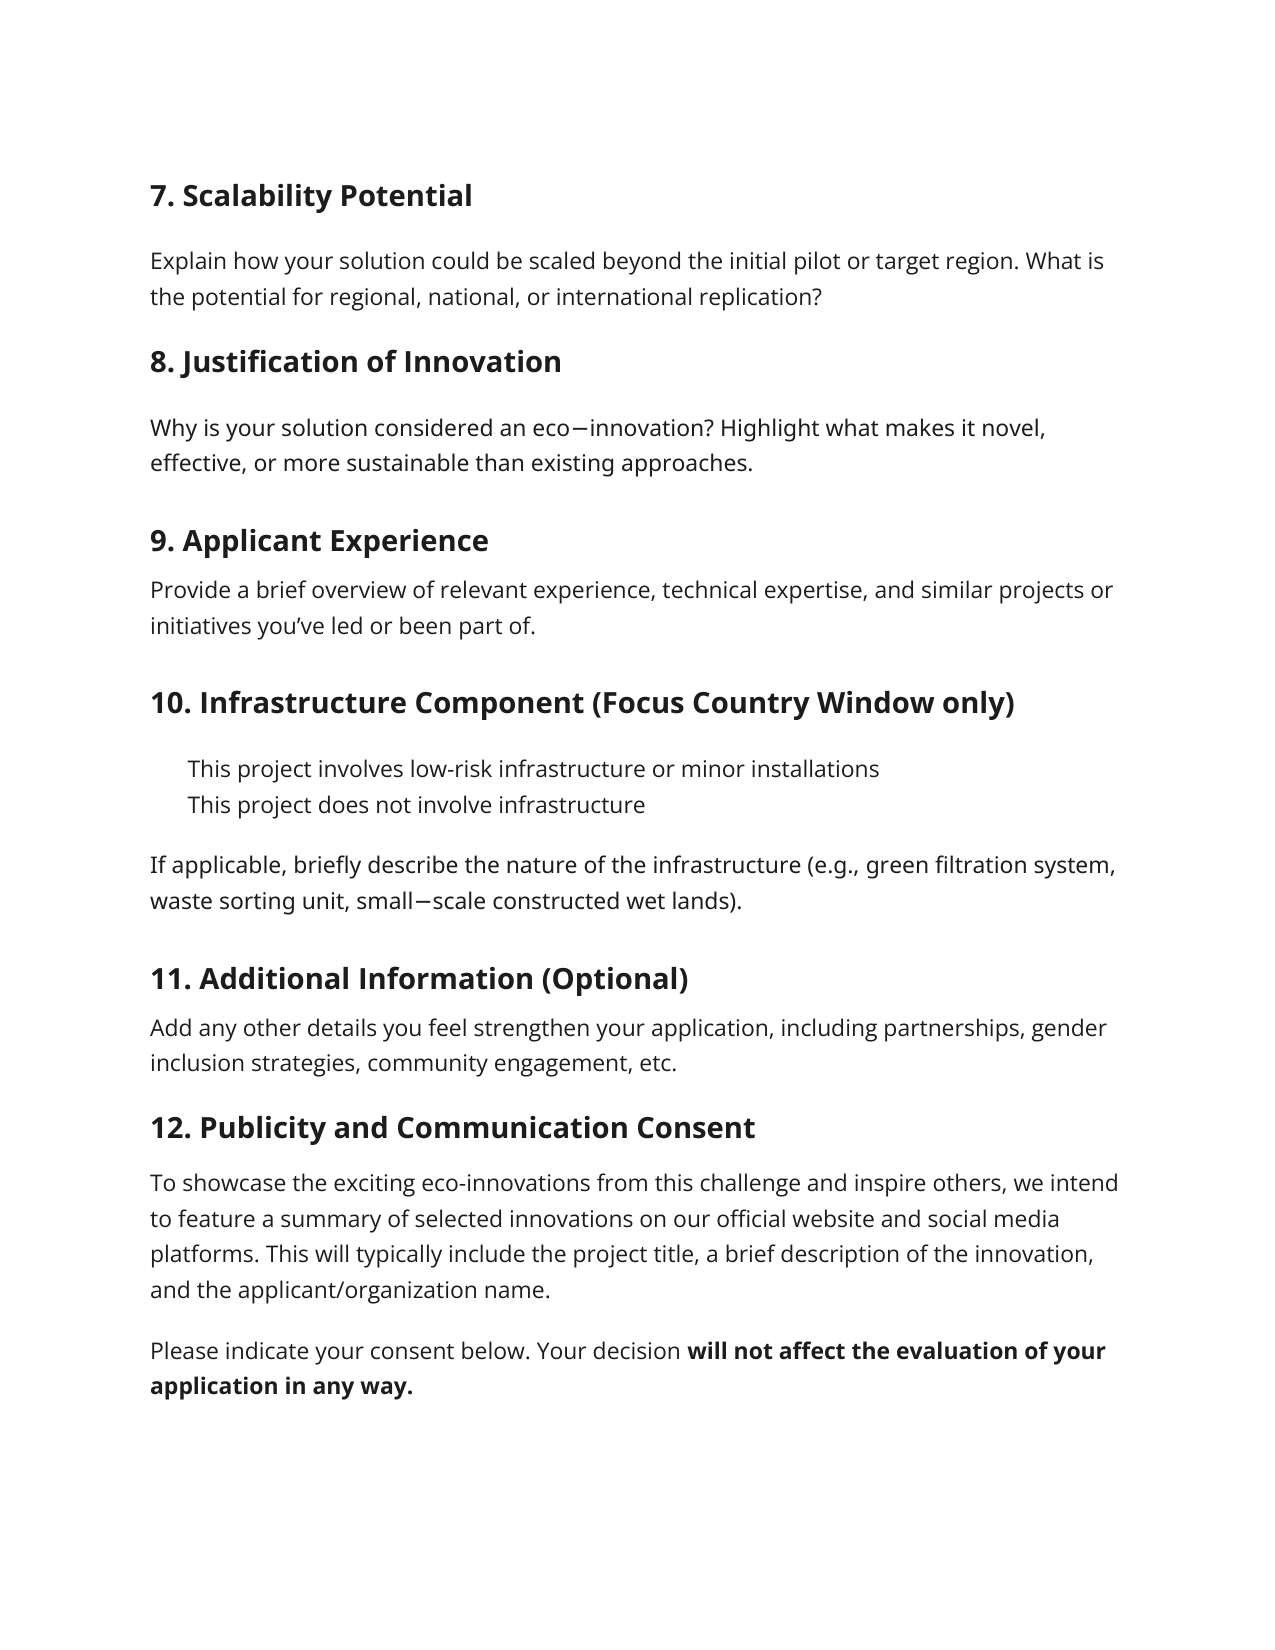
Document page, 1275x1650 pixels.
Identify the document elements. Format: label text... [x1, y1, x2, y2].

subtitle 10. Infrastructure Component (Focus Country Window only) [150, 683, 1125, 722]
list This project does not involve infrastructure [187, 788, 1125, 820]
list This project involves low-risk infrastructure or minor installations [187, 753, 1125, 784]
subtitle 7. Scalability Potential [150, 175, 1125, 215]
text Provide a brief overview of relevant experience, technical expertise, and similar projects or initiatives you’ve led or been part of. [150, 574, 1125, 641]
text To showcase the exciting eco-innovations from this challenge and inspire others, we intend to feature a summary of selected innovations on our official website and social media platforms. This will typically include the project title, a brief description of the innovation, and the applicant/organization name. [150, 1167, 1125, 1305]
text Explain how your solution could be scaled beyond the initial pilot or target region. What is the potential for regional, national, or international replication? [150, 245, 1125, 312]
text Add any other details you feel strengthen your application, including partnerships, gender inclusion strategies, community engagement, etc. [150, 1011, 1125, 1078]
subtitle 8. Justification of Innovation [150, 341, 1125, 381]
subtitle 11. Additional Information (Optional) [150, 958, 1125, 998]
text Why is your solution considered an eco−innovation? Highlight what makes it novel, effective, or more sustainable than existing approaches. [150, 412, 1125, 478]
text 12. Publicity and Communication Consent [150, 1108, 1125, 1147]
text Please indicate your consent below. Your decision will not affect the evaluation of your application in any way. [150, 1335, 1125, 1402]
text If applicable, briefly describe the nature of the infrastructure (e.g., green filtration system, waste sorting unit, small−scale constructed wet lands). [150, 849, 1125, 916]
subtitle 9. Applicant Experience [150, 520, 1125, 560]
